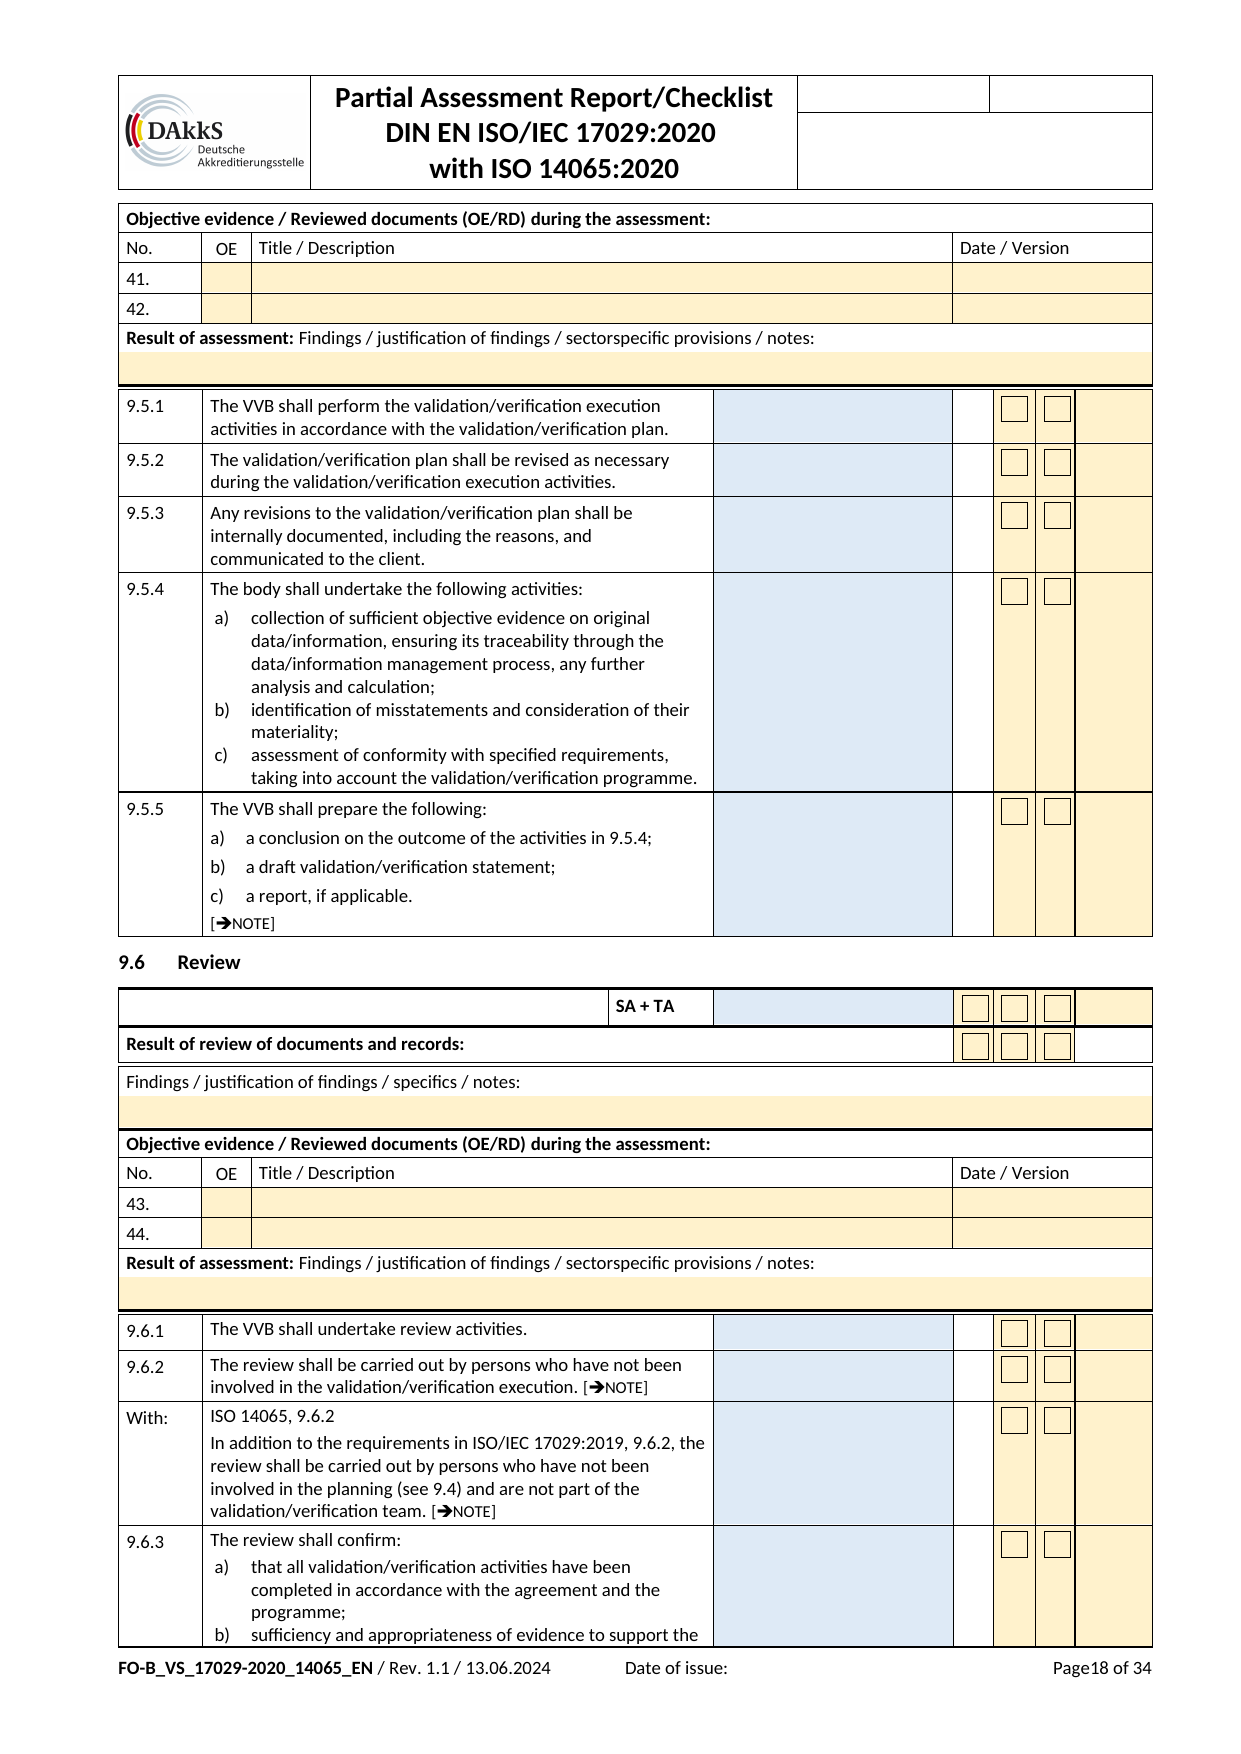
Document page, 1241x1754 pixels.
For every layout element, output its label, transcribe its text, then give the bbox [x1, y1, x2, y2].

table_cell [1036, 1028, 1074, 1062]
table_cell [202, 1218, 251, 1247]
table_cell [954, 1028, 993, 1062]
table_header [1076, 390, 1152, 442]
table_header [714, 390, 952, 442]
table_cell [1076, 1402, 1152, 1524]
table_cell [119, 294, 201, 323]
table_cell [994, 1028, 1035, 1062]
table_cell 9.5.2 [119, 444, 202, 496]
table_cell [953, 1218, 1152, 1247]
table_cell 9.5.4 [119, 573, 202, 791]
table_cell [714, 1402, 953, 1524]
table_cell [994, 1351, 1035, 1401]
table_cell [1076, 444, 1152, 496]
table_cell [1076, 793, 1152, 936]
table_cell [1076, 1351, 1152, 1401]
table_cell [714, 444, 952, 496]
table_header [994, 390, 1035, 442]
table_cell [1036, 1351, 1074, 1401]
table_cell The validation/verification plan shall be revised as necessary during the validation/verification execution activities. [203, 444, 713, 496]
table_cell [1076, 497, 1152, 572]
table_cell 9.5.3 [119, 497, 202, 572]
table_cell [202, 263, 251, 292]
table_cell 9.6.2 [119, 1351, 202, 1401]
table_cell [714, 1526, 953, 1646]
table_header [954, 990, 993, 1024]
table_cell [954, 1526, 993, 1646]
table_cell Date / Version [953, 233, 1152, 262]
table_header [1036, 1315, 1074, 1349]
table_cell [252, 294, 952, 323]
table_cell [202, 294, 251, 323]
table_header The VVB shall perform the validation/verification execution activities in accordance with the validation/verification plan. [203, 390, 713, 442]
table_cell [714, 497, 952, 572]
table_cell [119, 1188, 201, 1217]
table_header SA + TA [609, 990, 713, 1024]
table_cell [714, 573, 952, 791]
table_cell ISO 14065, 9.6.2 In addition to the requirements in ISO/IEC 17029:2019, 9.6.2, the review shall be carried out by persons who have not been involved in the planning (see 9.4) and are not part of the validation/verification team. [NOTE] [203, 1402, 713, 1524]
table_cell 9.6.3 [119, 1526, 202, 1646]
table_cell [252, 1218, 952, 1247]
table_header Findings / justification of findings / specifics / notes: [119, 1067, 1152, 1096]
table_header [1076, 1315, 1152, 1349]
subtitle 9.6 Review [118, 949, 1152, 975]
table_cell [954, 1402, 993, 1524]
table_cell Result of assessment: Findings / justification of findings / sectorspecific provisions / notes: [119, 324, 1152, 352]
table_cell [1036, 793, 1074, 936]
table_cell Title / Description [252, 1158, 952, 1187]
table_cell [1075, 1028, 1152, 1062]
table_cell [119, 263, 201, 292]
table_cell [119, 1218, 201, 1247]
table_cell The review shall be carried out by persons who have not been involved in the validation/verification execution. [NOTE] [203, 1351, 713, 1401]
table_cell [1036, 1526, 1074, 1646]
table_header [954, 1315, 993, 1349]
table_cell [994, 444, 1035, 496]
table_cell Objective evidence / Reviewed documents (OE/RD) during the assessment: [119, 1131, 1152, 1157]
table_header 9.5.1 [119, 390, 202, 442]
table_cell [1076, 1526, 1152, 1646]
table_cell [1036, 573, 1074, 791]
table_cell [953, 1188, 1152, 1217]
table_header [1036, 390, 1074, 442]
table_cell [994, 573, 1035, 791]
table_cell [953, 444, 993, 496]
table_cell [953, 294, 1152, 323]
table_header 9.6.1 [119, 1315, 202, 1349]
table_cell OE [202, 233, 251, 262]
table_header [994, 1315, 1035, 1349]
table_cell [252, 263, 952, 292]
table_cell The body shall undertake the following activities: collection of sufficient objective evidence on original data/information, ensuring its traceability through the data/information management process, any further analysis and calculation; identification of misstatements and consideration of their materiality; assessment of conformity with specified requirements, taking into account the validation/verification programme. [203, 573, 713, 791]
table_cell [994, 497, 1035, 572]
table_cell [1036, 444, 1074, 496]
table_cell [202, 1188, 251, 1217]
table_cell No. [119, 233, 201, 262]
table_cell The VVB shall prepare the following: a conclusion on the outcome of the activities in 9.5.4; a draft validation/verification statement; a report, if applicable. [NOTE] [203, 793, 713, 936]
table_cell [119, 352, 1152, 384]
table_cell [994, 1526, 1035, 1646]
table_cell [954, 1351, 993, 1401]
table_cell OE [202, 1158, 251, 1187]
table_cell Any revisions to the validation/verification plan shall be internally documented, including the reasons, and communicated to the client. [203, 497, 713, 572]
table_cell [953, 263, 1152, 292]
table_cell [714, 793, 952, 936]
table_cell [953, 793, 993, 936]
table_cell [1036, 497, 1074, 572]
table_header [1036, 990, 1074, 1024]
table_header [119, 990, 608, 1024]
table_header [953, 390, 993, 442]
table_cell Title / Description [252, 233, 952, 262]
table_cell [994, 793, 1035, 936]
table_cell Objective evidence / Reviewed documents (OE/RD) during the assessment: [119, 204, 1152, 232]
table_header [1076, 990, 1152, 1024]
table_header The VVB shall undertake review activities. [203, 1315, 713, 1349]
table_cell [252, 1188, 952, 1217]
table_cell [994, 1402, 1035, 1524]
table_cell 9.5.5 [119, 793, 202, 936]
table_cell [119, 1096, 1152, 1127]
table_cell [1076, 573, 1152, 791]
picture [124, 93, 306, 171]
table_cell [714, 1351, 953, 1401]
table_cell Result of assessment: Findings / justification of findings / sectorspecific provisions / notes: [119, 1249, 1152, 1277]
table_cell With: [119, 1402, 202, 1524]
table_cell Date / Version [953, 1158, 1152, 1187]
table_header [714, 990, 953, 1024]
table_header [994, 990, 1035, 1024]
table_cell [953, 497, 993, 572]
table_cell Result of review of documents and records: [119, 1028, 953, 1062]
table_cell No. [119, 1158, 201, 1187]
table_cell [119, 1277, 1152, 1309]
table_cell [1036, 1402, 1074, 1524]
table_header [714, 1315, 953, 1349]
table_cell [953, 573, 993, 791]
